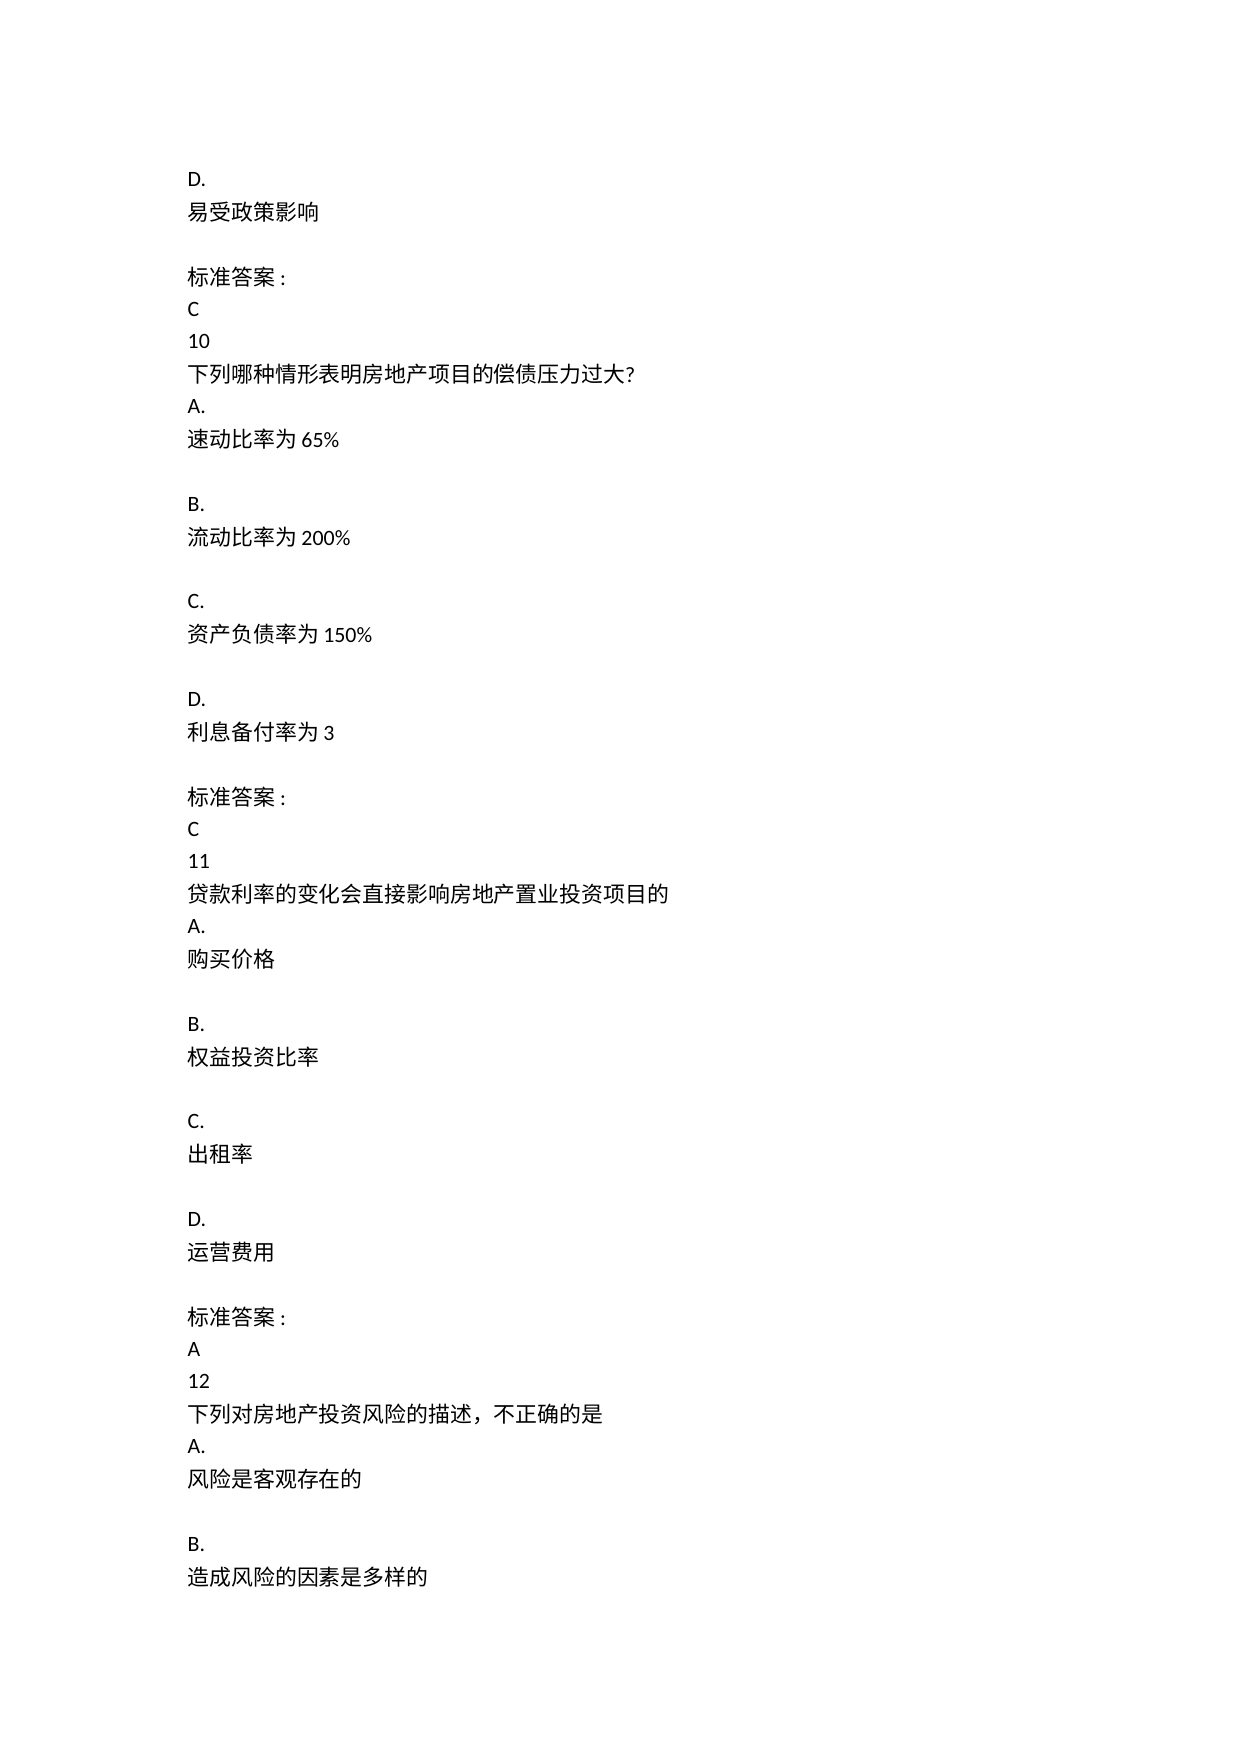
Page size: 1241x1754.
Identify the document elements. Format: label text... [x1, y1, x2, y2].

text B. [187, 1007, 1053, 1039]
text 12 [187, 1364, 1053, 1397]
text A. [187, 1429, 1053, 1462]
text 速动比率为65% [187, 422, 1053, 454]
text 下列对房地产投资风险的描述，不正确的是 [187, 1397, 1053, 1429]
text C [187, 292, 1053, 324]
text 权益投资比率 [187, 1039, 1053, 1072]
text 标准答案 : [187, 259, 1053, 292]
text 资产负债率为150% [187, 617, 1053, 649]
text 出租率 [187, 1137, 1053, 1169]
text A [187, 1332, 1053, 1364]
text 风险是客观存在的 [187, 1462, 1053, 1494]
text 下列哪种情形表明房地产项目的偿债压力过大? [187, 357, 1053, 389]
text 10 [187, 324, 1053, 357]
text D. [187, 162, 1053, 194]
text 标准答案 : [187, 779, 1053, 812]
text B. [187, 1527, 1053, 1559]
text 购买价格 [187, 942, 1053, 974]
text 流动比率为200% [187, 519, 1053, 552]
text C. [187, 584, 1053, 617]
text 贷款利率的变化会直接影响房地产置业投资项目的 [187, 877, 1053, 909]
text A. [187, 389, 1053, 422]
text 易受政策影响 [187, 194, 1053, 227]
text 运营费用 [187, 1234, 1053, 1267]
text D. [187, 682, 1053, 714]
text D. [187, 1202, 1053, 1234]
text 利息备付率为3 [187, 714, 1053, 747]
text 标准答案 : [187, 1299, 1053, 1332]
text C. [187, 1104, 1053, 1137]
text C [187, 812, 1053, 844]
text B. [187, 487, 1053, 519]
text 造成风险的因素是多样的 [187, 1559, 1053, 1592]
text A. [187, 909, 1053, 942]
text 11 [187, 844, 1053, 877]
